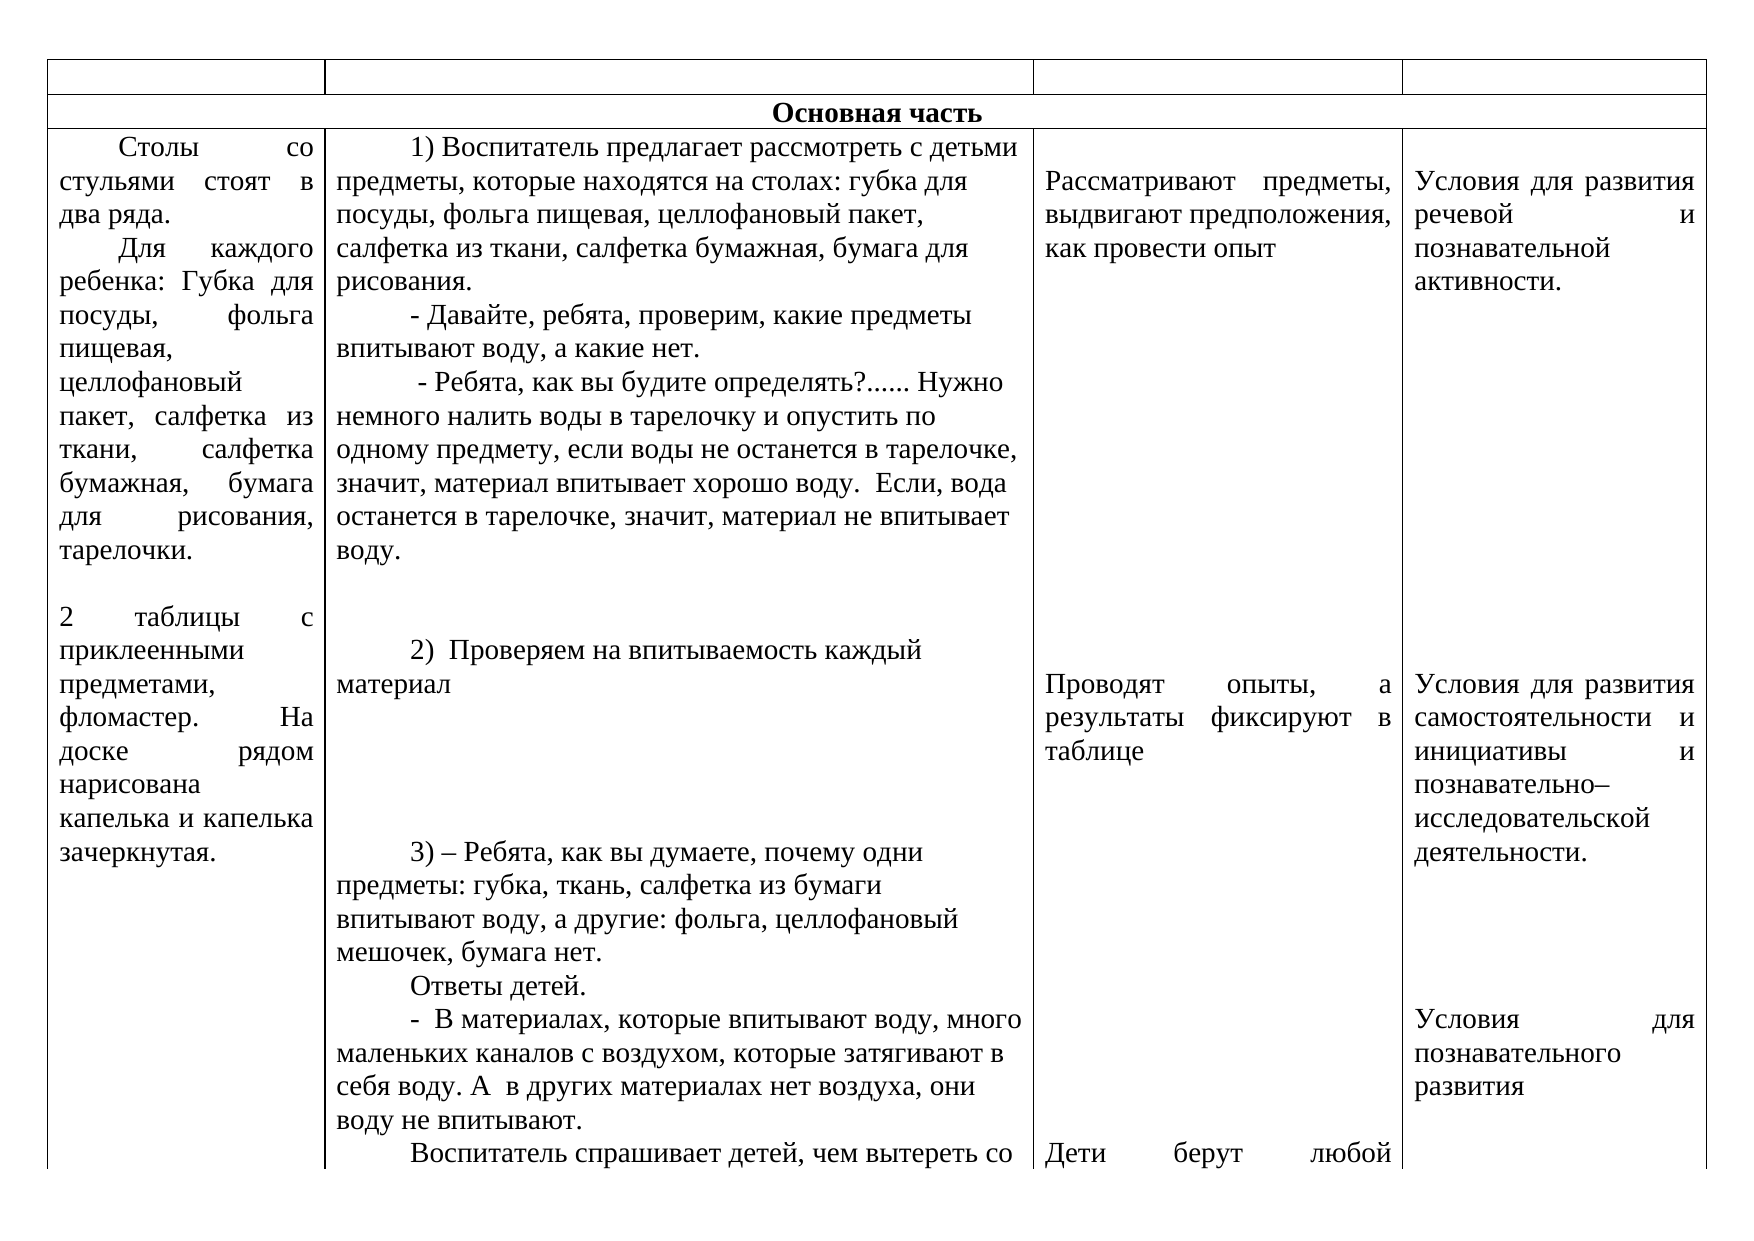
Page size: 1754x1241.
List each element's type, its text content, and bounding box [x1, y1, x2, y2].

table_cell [1403, 129, 1706, 1169]
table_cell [48, 60, 324, 94]
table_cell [326, 60, 1033, 94]
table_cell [48, 129, 324, 1169]
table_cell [326, 129, 1033, 1169]
table_cell Основная часть [48, 95, 1706, 128]
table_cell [1034, 129, 1402, 1169]
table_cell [1403, 60, 1706, 94]
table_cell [1034, 60, 1402, 94]
